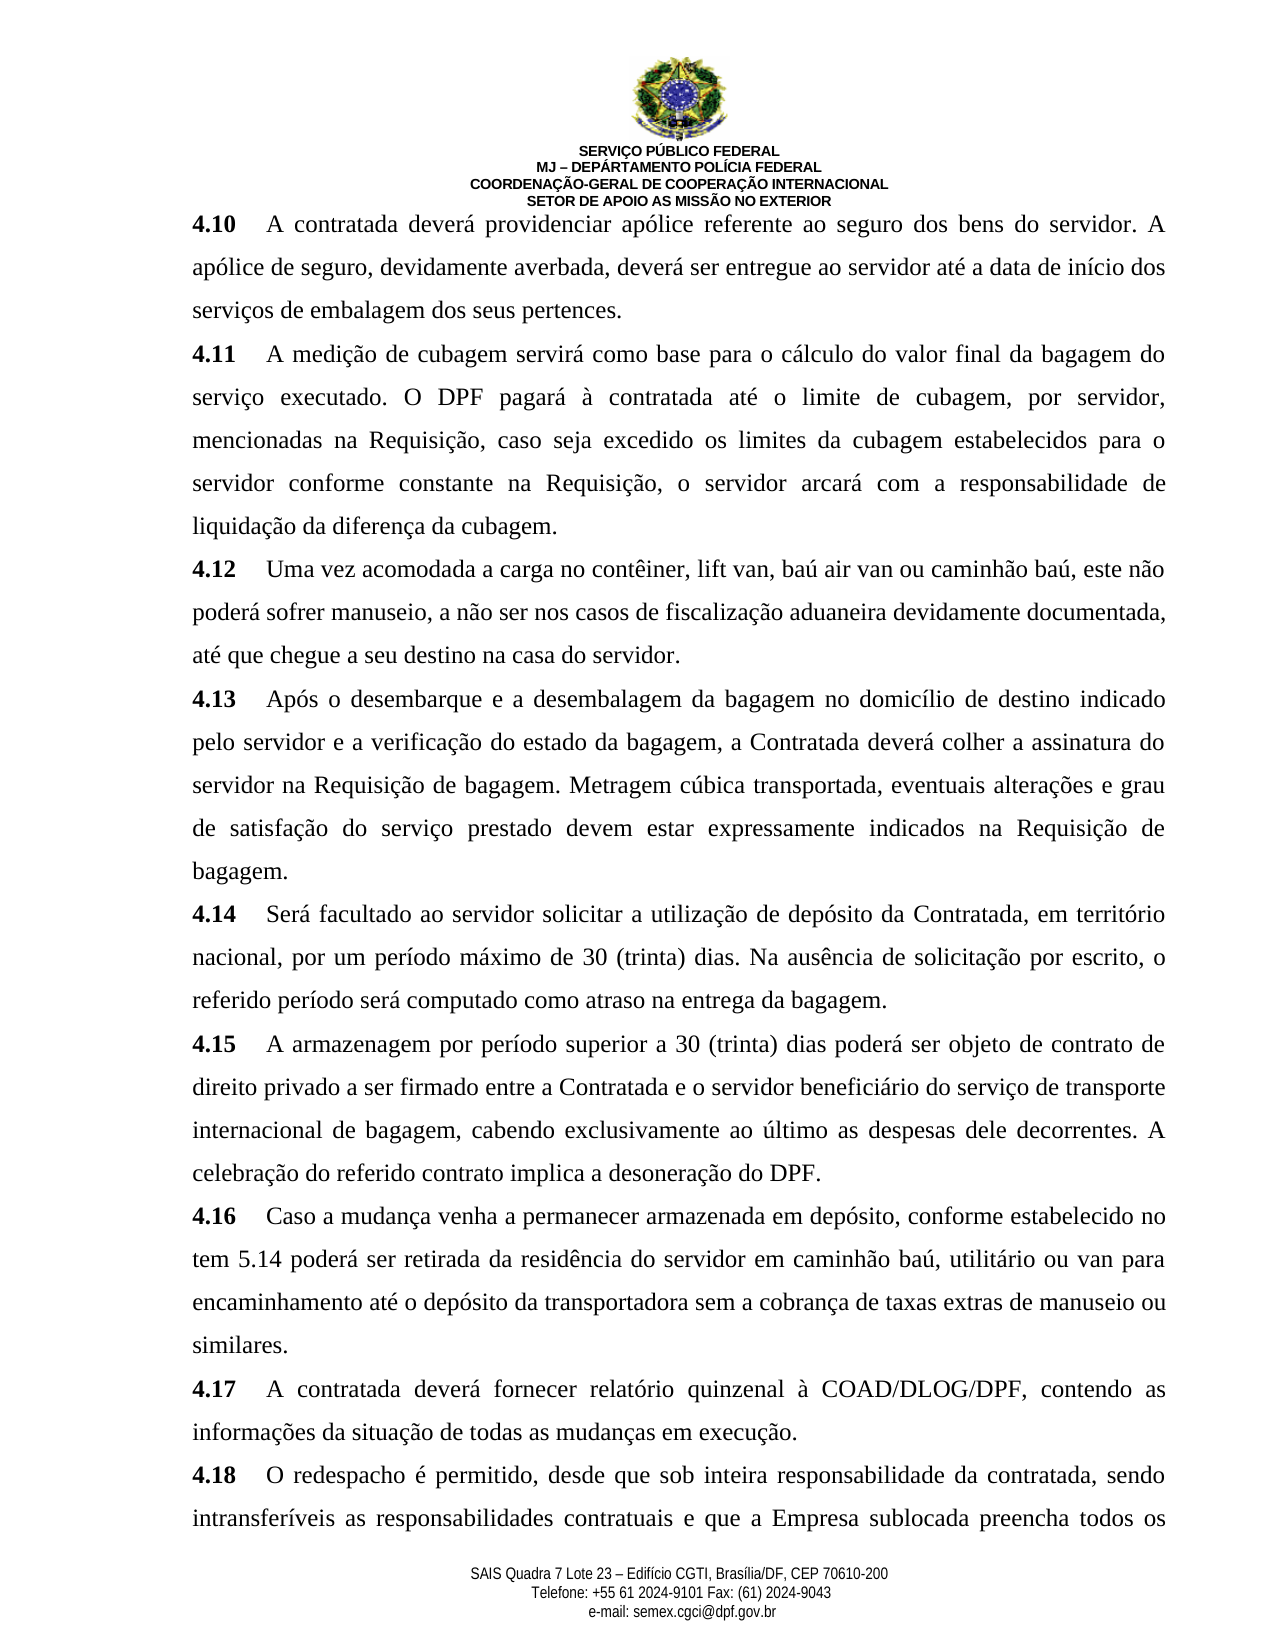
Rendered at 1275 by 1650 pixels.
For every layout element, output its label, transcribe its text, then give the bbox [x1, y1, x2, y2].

text 4.10 A contratada deverá providenciar apólice referente ao seguro dos bens do servidor. A apólice de seguro, devidamente averbada, deverá ser entregue ao servidor até a data de início dos serviços de embalagem dos seus pertences. [192, 209, 1167, 324]
text 4.12 Uma vez acomodada a carga no contêiner, lift van, baú air van ou caminhão baú, este não poderá sofrer manuseio, a não ser nos casos de fiscalização aduaneira devidamente documentada, até que chegue a seu destino na casa do servidor. [192, 554, 1167, 669]
text 4.11 A medição de cubagem servirá como base para o cálculo do valor final da bagagem do serviço executado. O DPF pagará à contratada até o limite de cubagem, por servidor, mencionadas na Requisição, caso seja excedido os limites da cubagem estabelecidos para o servidor conforme constante na Requisição, o servidor arcará com a responsabilidade de liquidação da diferença da cubagem. [192, 339, 1167, 540]
text 4.17 A contratada deverá fornecer relatório quinzenal à COAD/DLOG/DPF, contendo as informações da situação de todas as mudanças em execução. [192, 1374, 1167, 1446]
text 4.16 Caso a mudança venha a permanecer armazenada em depósito, conforme estabelecido no tem 5.14 poderá ser retirada da residência do servidor em caminhão baú, utilitário ou van para encaminhamento até o depósito da transportadora sem a cobrança de taxas extras de manuseio ou similares. [192, 1201, 1167, 1359]
text 4.15 A armazenagem por período superior a 30 (trinta) dias poderá ser objeto de contrato de direito privado a ser firmado entre a Contratada e o servidor beneficiário do serviço de transporte internacional de bagagem, cabendo exclusivamente ao último as despesas dele decorrentes. A celebração do referido contrato implica a desoneração do DPF. [192, 1029, 1167, 1187]
text 4.14 Será facultado ao servidor solicitar a utilização de depósito da Contratada, em território nacional, por um período máximo de 30 (trinta) dias. Na ausência de solicitação por escrito, o referido período será computado como atraso na entrega da bagagem. [192, 899, 1167, 1014]
text 4.13 Após o desembarque e a desembalagem da bagagem no domicílio de destino indicado pelo servidor e a verificação do estado da bagagem, a Contratada deverá colher a assinatura do servidor na Requisição de bagagem. Metragem cúbica transportada, eventuais alterações e grau de satisfação do serviço prestado devem estar expressamente indicados na Requisição de bagagem. [192, 684, 1167, 885]
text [192, 1460, 1167, 1532]
